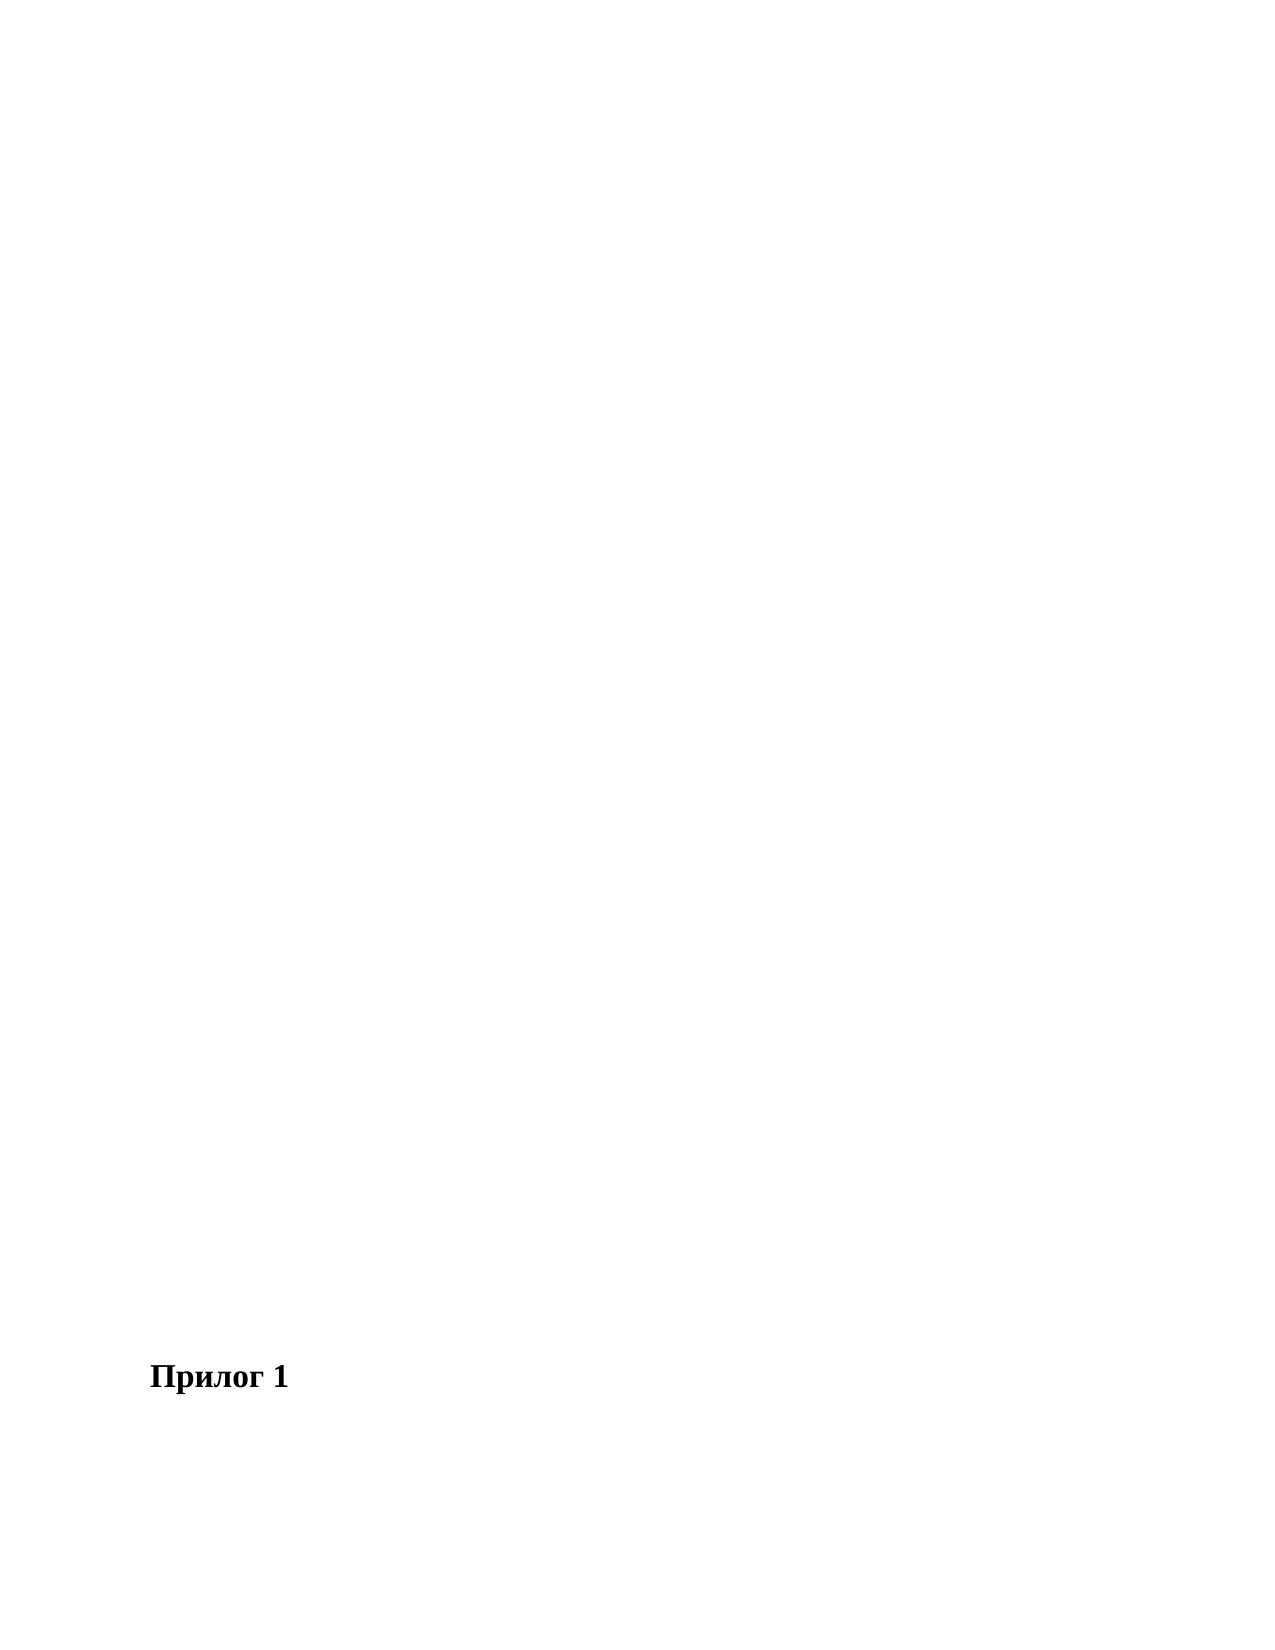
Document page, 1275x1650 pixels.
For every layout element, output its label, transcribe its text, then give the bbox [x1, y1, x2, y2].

text Прилог 1 [150, 1357, 1125, 1395]
